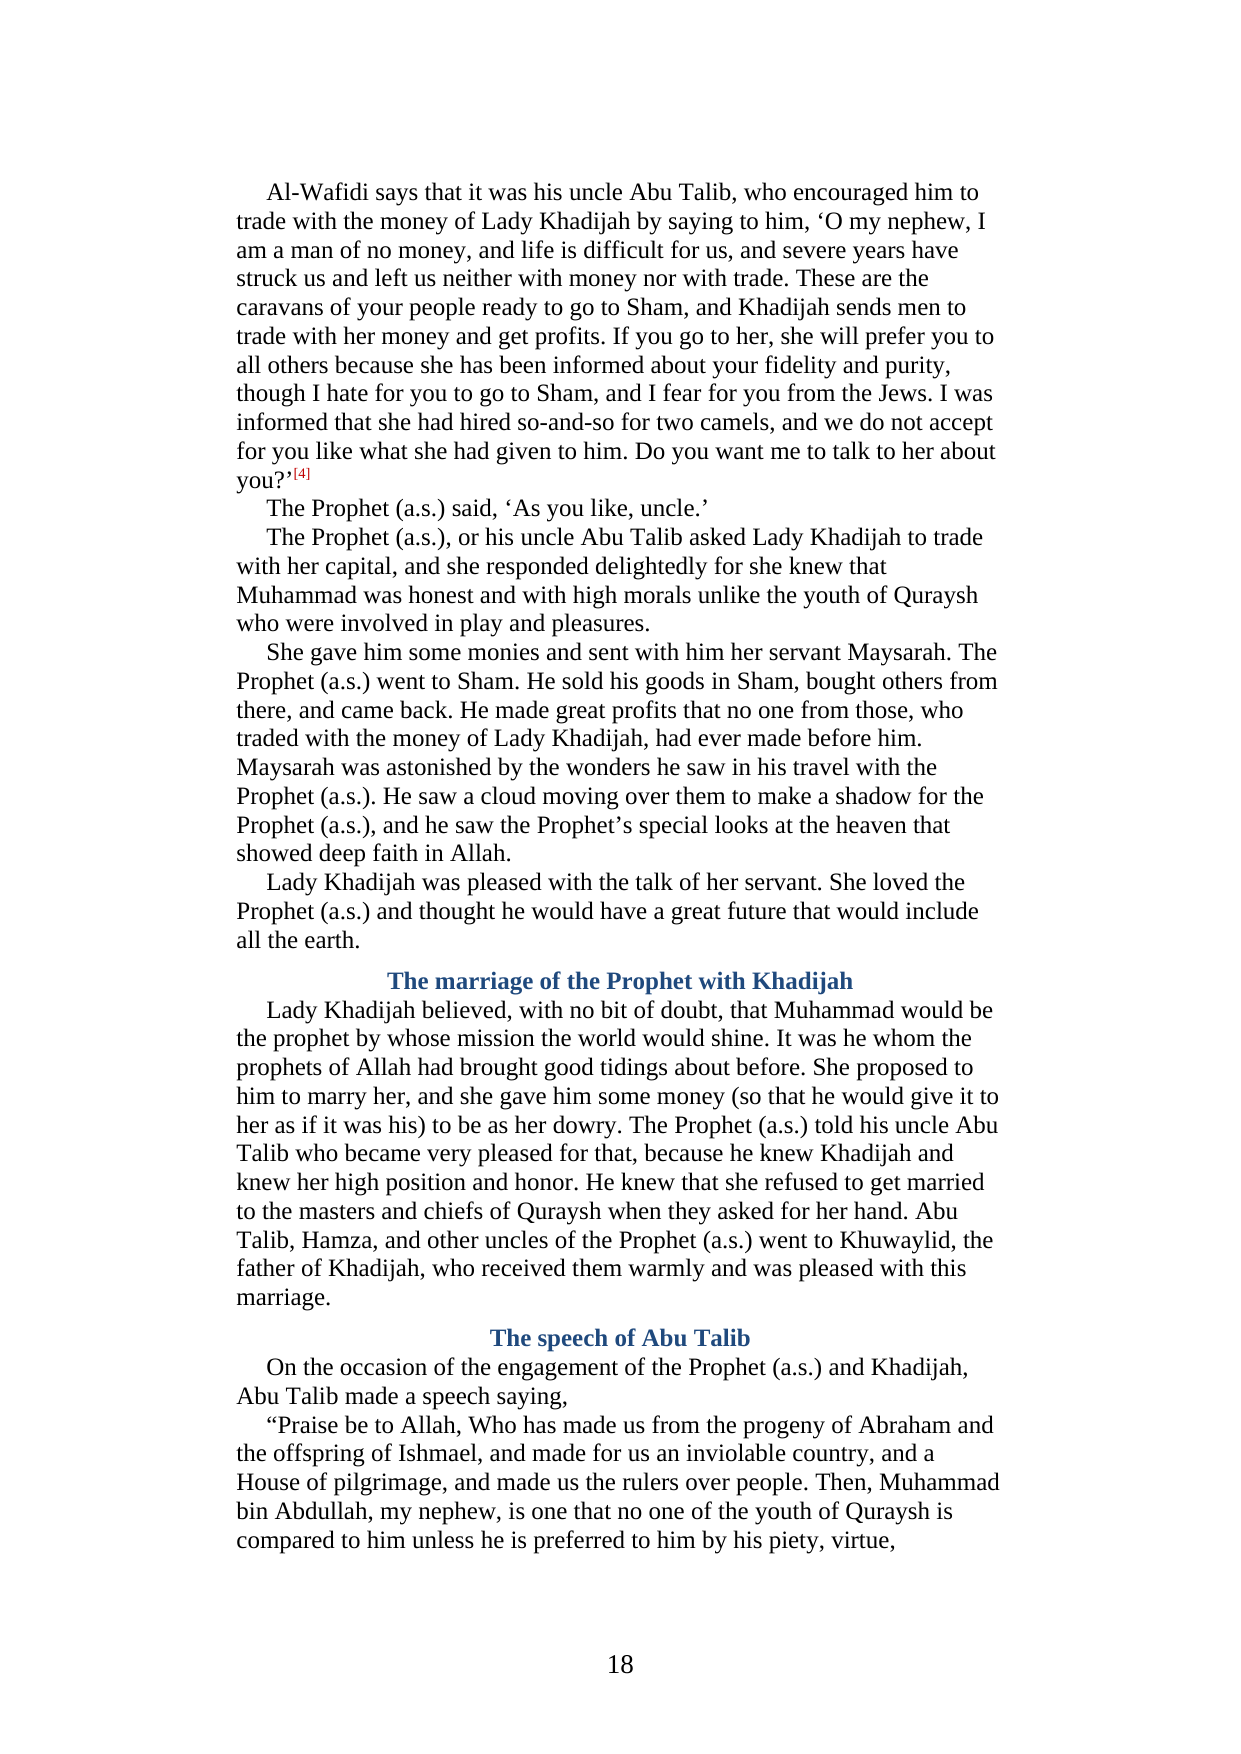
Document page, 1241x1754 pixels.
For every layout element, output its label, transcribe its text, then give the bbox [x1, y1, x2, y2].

text The Prophet (a.s.) said, ‘As you like, uncle.’ [236, 493, 1004, 522]
text Lady Khadijah believed, with no bit of doubt, that Muhammad would be the prophet by whose mission the world would shine. It was he whom the prophets of Allah had brought good tidings about before. She proposed to him to marry her, and she gave him some money (so that he would give it to her as if it was his) to be as her dowry. The Prophet (a.s.) told his uncle Abu Talib who became very pleased for that, because he knew Khadijah and knew her high position and honor. He knew that she refused to get married to the masters and chiefs of Quraysh when they asked for her hand. Abu Talib, Hamza, and other uncles of the Prophet (a.s.) went to Khuwaylid, the father of Khadijah, who received them warmly and was pleased with this marriage. [236, 995, 1004, 1311]
text Lady Khadijah was pleased with the talk of her servant. She loved the Prophet (a.s.) and thought he would have a great future that would include all the earth. [236, 867, 1004, 953]
text On the occasion of the engagement of the Prophet (a.s.) and Khadijah, Abu Talib made a speech saying, [236, 1352, 1004, 1410]
text Al-Wafidi says that it was his uncle Abu Talib, who encouraged him to trade with the money of Lady Khadijah by saying to him, ‘O my nephew, I am a man of no money, and life is difficult for us, and severe years have struck us and left us neither with money nor with trade. These are the caravans of your people ready to go to Sham, and Khadijah sends men to trade with her money and get profits. If you go to her, she will prefer you to all others because she has been informed about your fidelity and purity, though I hate for you to go to Sham, and I fear for you from the Jews. I was informed that she had hired so-and-so for two camels, and we do not accept for you like what she had given to him. Do you want me to talk to her about you?’[4] [236, 177, 1004, 493]
text She gave him some monies and sent with him her servant Maysarah. The Prophet (a.s.) went to Sham. He sold his goods in Sham, bought others from there, and came back. He made great profits that no one from those, who traded with the money of Lady Khadijah, had ever made before him. Maysarah was astonished by the wonders he saw in his travel with the Prophet (a.s.). He saw a cloud moving over them to make a shadow for the Prophet (a.s.), and he saw the Prophet’s special looks at the heaven that showed deep faith in Allah. [236, 637, 1004, 867]
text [236, 1410, 1004, 1553]
subtitle The marriage of the Prophet with Khadijah [236, 966, 1004, 995]
text The Prophet (a.s.), or his uncle Abu Talib asked Lady Khadijah to trade with her capital, and she responded delightedly for she knew that Muhammad was honest and with high morals unlike the youth of Quraysh who were involved in play and pleasures. [236, 522, 1004, 637]
subtitle The speech of Abu Talib [236, 1323, 1004, 1352]
